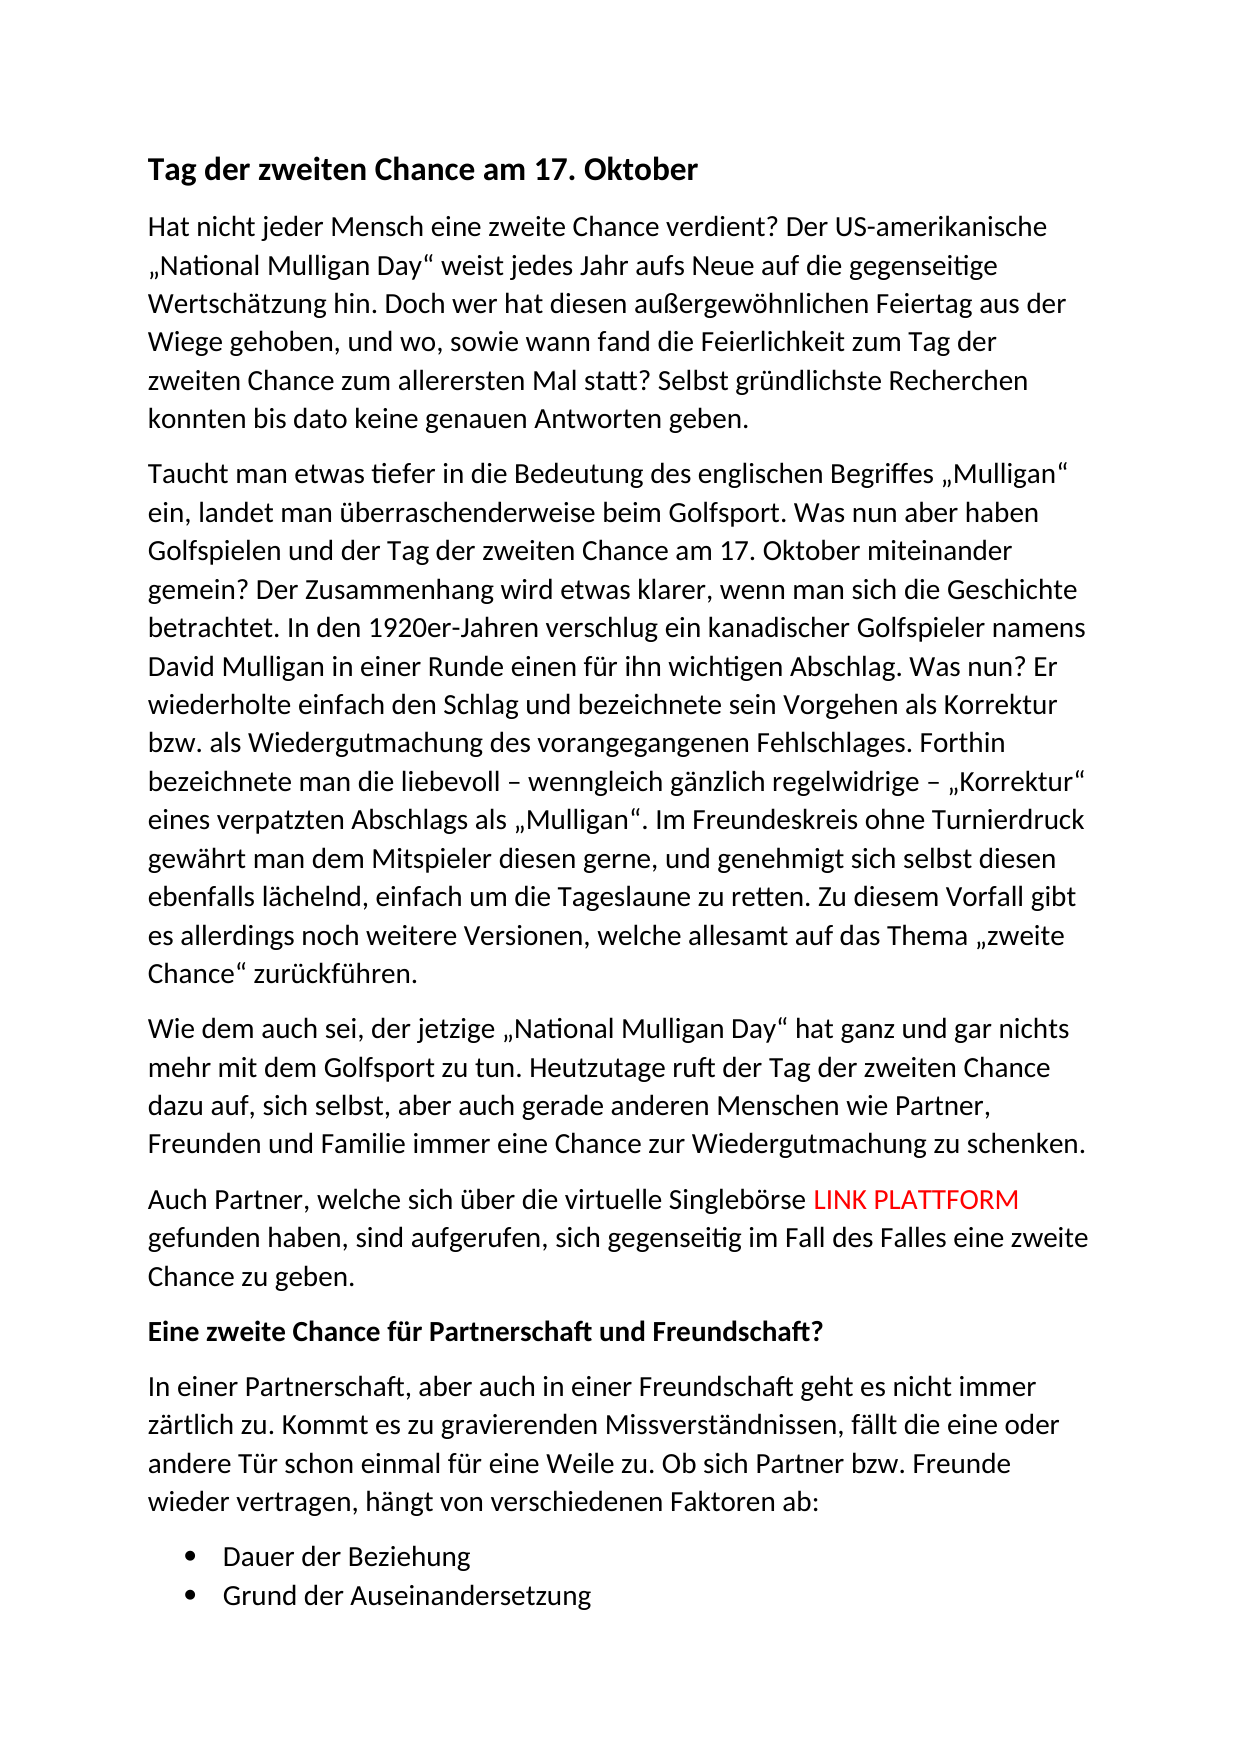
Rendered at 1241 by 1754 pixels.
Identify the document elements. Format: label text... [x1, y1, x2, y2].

text Hat nicht jeder Mensch eine zweite Chance verdient? Der US-amerikanische „National Mulligan Day“ weist jedes Jahr aufs Neue auf die gegenseitige Wertschätzung hin. Doch wer hat diesen außergewöhnlichen Feiertag aus der Wiege gehoben, und wo, sowie wann fand die Feierlichkeit zum Tag der zweiten Chance zum allerersten Mal statt? Selbst gründlichste Recherchen konnten bis dato keine genauen Antworten geben. [148, 208, 1093, 436]
text Taucht man etwas tiefer in die Bedeutung des englischen Begriffes „Mulligan“ ein, landet man überraschenderweise beim Golfsport. Was nun aber haben Golfspielen und der Tag der zweiten Chance am 17. Oktober miteinander gemein? Der Zusammenhang wird etwas klarer, wenn man sich die Geschichte betrachtet. In den 1920er-Jahren verschlug ein kanadischer Golfspieler namens David Mulligan in einer Runde einen für ihn wichtigen Abschlag. Was nun? Er wiederholte einfach den Schlag und bezeichnete sein Vorgehen als Korrektur bzw. als Wiedergutmachung des vorangegangenen Fehlschlages. Forthin bezeichnete man die liebevoll – wenngleich gänzlich regelwidrige – „Korrektur“ eines verpatzten Abschlags als „Mulligan“. Im Freundeskreis ohne Turnierdruck gewährt man dem Mitspieler diesen gerne, und genehmigt sich selbst diesen ebenfalls lächelnd, einfach um die Tageslaune zu retten. Zu diesem Vorfall gibt es allerdings noch weitere Versionen, welche allesamt auf das Thema „zweite Chance“ zurückführen. [148, 456, 1093, 991]
text Auch Partner, welche sich über die virtuelle Singlebörse LINK PLATTFORM gefunden haben, sind aufgerufen, sich gegenseitig im Fall des Falles eine zweite Chance zu geben. [148, 1181, 1093, 1293]
list Grund der Auseinandersetzung [185, 1577, 1093, 1612]
text Tag der zweiten Chance am 17. Oktober [148, 148, 1093, 188]
text Wie dem auch sei, der jetzige „National Mulligan Day“ hat ganz und gar nichts mehr mit dem Golfsport zu tun. Heutzutage ruft der Tag der zweiten Chance dazu auf, sich selbst, aber auch gerade anderen Menschen wie Partner, Freunden und Familie immer eine Chance zur Wiedergutmachung zu schenken. [148, 1010, 1093, 1161]
list Dauer der Beziehung [185, 1538, 1093, 1574]
text Eine zweite Chance für Partnerschaft und Freundschaft? [148, 1313, 1093, 1348]
text In einer Partnerschaft, aber auch in einer Freundschaft geht es nicht immer zärtlich zu. Kommt es zu gravierenden Missverständnissen, fällt die eine oder andere Tür schon einmal für eine Weile zu. Ob sich Partner bzw. Freunde wieder vertragen, hängt von verschiedenen Faktoren ab: [148, 1368, 1093, 1519]
